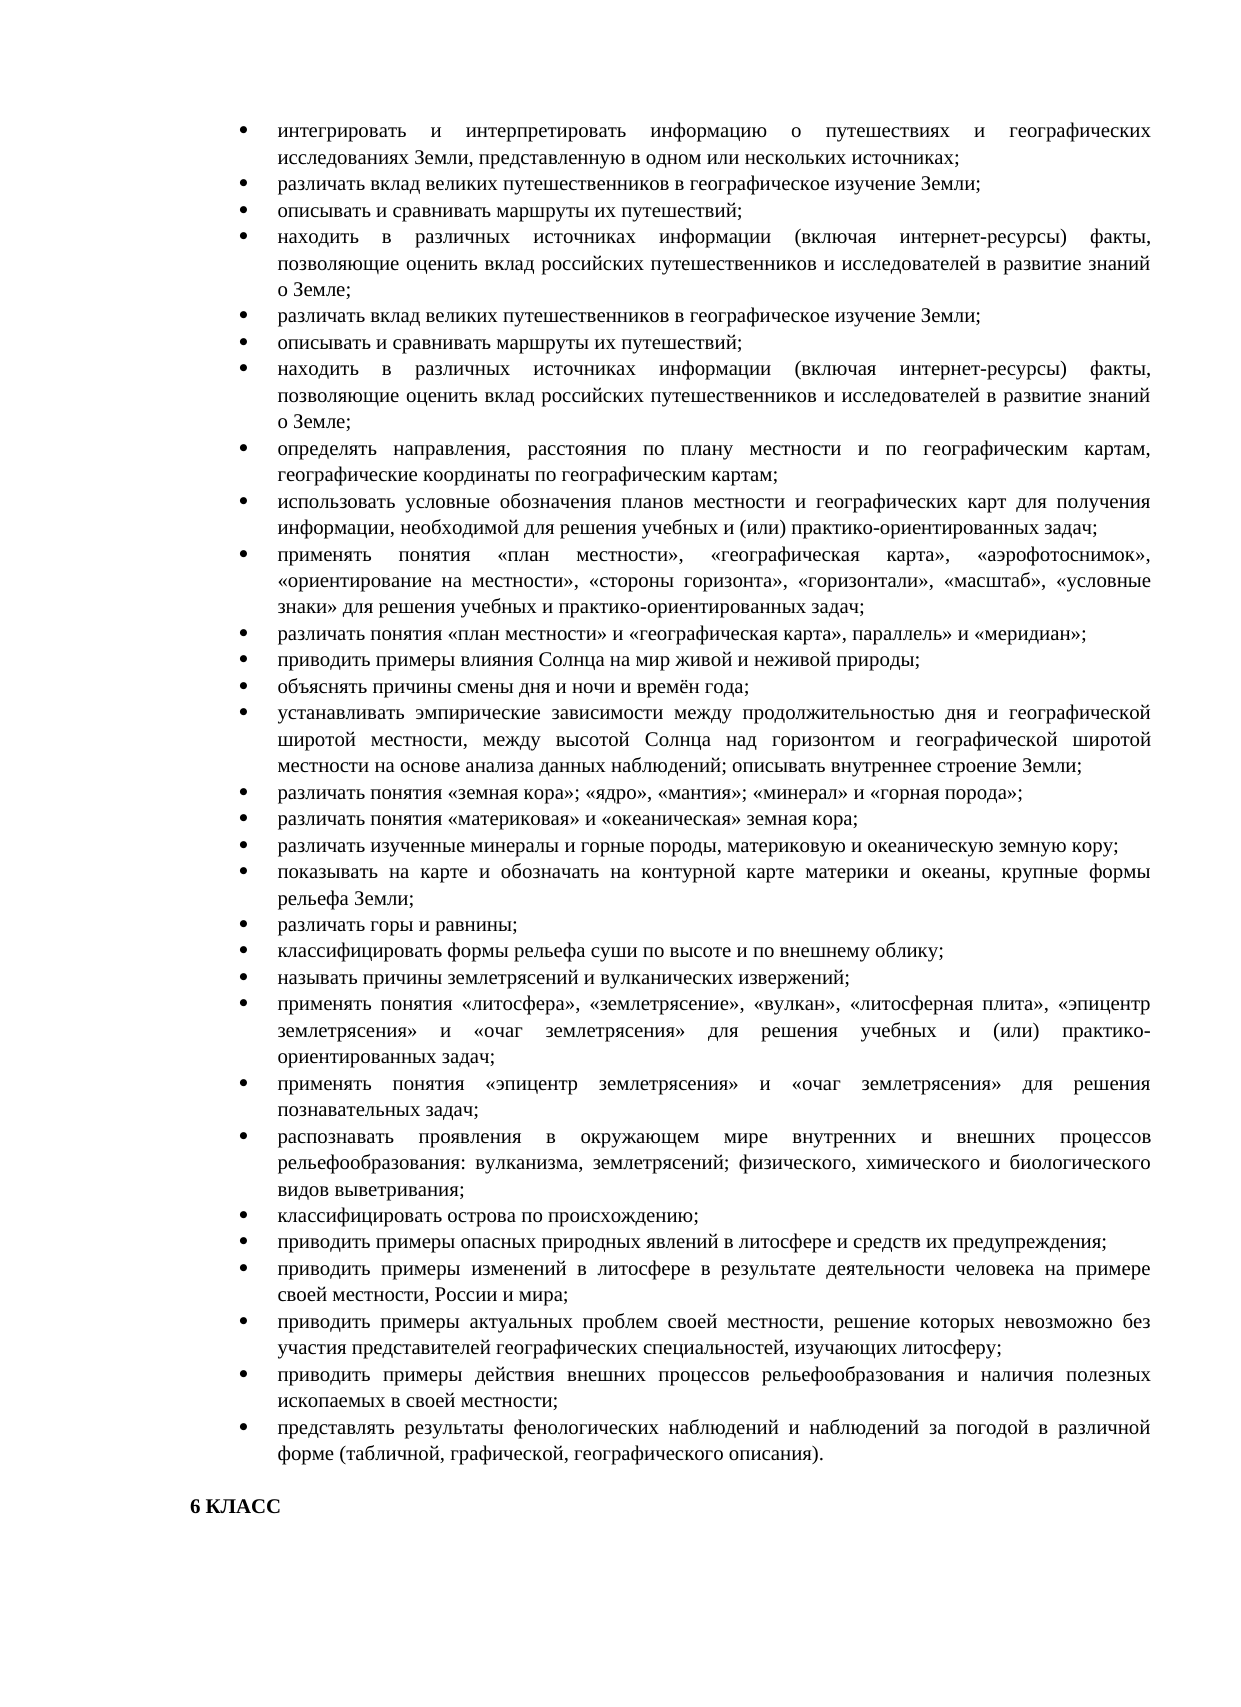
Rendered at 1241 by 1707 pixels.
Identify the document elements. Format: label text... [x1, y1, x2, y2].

list интегрировать и интерпретировать информацию о путешествиях и географических исследованиях Земли, представленную в одном или нескольких источниках; [240, 118, 1152, 169]
list описывать и сравнивать маршруты их путешествий; [240, 330, 1152, 354]
list классифицировать острова по происхождению; [240, 1203, 1152, 1227]
list представлять результаты фенологических наблюдений и наблюдений за погодой в различной форме (табличной, графической, географического описания). [240, 1414, 1152, 1465]
list определять направления, расстояния по плану местности и по географическим картам, географические координаты по географическим картам; [240, 436, 1152, 486]
list применять понятия «эпицентр землетрясения» и «очаг землетрясения» для решения познавательных задач; [240, 1071, 1152, 1121]
list применять понятия «литосфера», «землетрясение», «вулкан», «литосферная плита», «эпицентр землетрясения» и «очаг землетрясения» для решения учебных и (или) практико-ориентированных задач; [240, 991, 1152, 1068]
list распознавать проявления в окружающем мире внутренних и внешних процессов рельефообразования: вулканизма, землетрясений; физического, химического и биологического видов выветривания; [240, 1123, 1152, 1201]
list объяснять причины смены дня и ночи и времён года; [240, 674, 1152, 698]
list находить в различных источниках информации (включая интернет-ресурсы) факты, позволяющие оценить вклад российских путешественников и исследователей в развитие знаний о Земле; [240, 356, 1152, 433]
list приводить примеры действия внешних процессов рельефообразования и наличия полезных ископаемых в своей местности; [240, 1362, 1152, 1412]
list классифицировать формы рельефа суши по высоте и по внешнему облику; [240, 938, 1152, 962]
list различать вклад великих путешественников в географическое изучение Земли; [240, 303, 1152, 327]
list различать вклад великих путешественников в географическое изучение Земли; [240, 171, 1152, 195]
list устанавливать эмпирические зависимости между продолжительностью дня и географической широтой местности, между высотой Солнца над горизонтом и географической широтой местности на основе анализа данных наблюдений; описывать внутреннее строение Земли; [240, 700, 1152, 777]
list различать понятия «план местности» и «географическая карта», параллель» и «меридиан»; [240, 621, 1152, 645]
list различать понятия «земная кора»; «ядро», «мантия»; «минерал» и «горная порода»; [240, 779, 1152, 804]
list описывать и сравнивать маршруты их путешествий; [240, 197, 1152, 222]
list называть причины землетрясений и вулканических извержений; [240, 965, 1152, 989]
list находить в различных источниках информации (включая интернет-ресурсы) факты, позволяющие оценить вклад российских путешественников и исследователей в развитие знаний о Земле; [240, 224, 1152, 301]
text 6 КЛАСС [190, 1494, 1152, 1518]
list приводить примеры опасных природных явлений в литосфере и средств их предупреждения; [240, 1229, 1152, 1253]
list различать изученные минералы и горные породы, материковую и океаническую земную кору; [240, 832, 1152, 857]
list показывать на карте и обозначать на контурной карте материки и океаны, крупные формы рельефа Земли; [240, 859, 1152, 909]
list применять понятия «план местности», «географическая карта», «аэрофотоснимок», «ориентирование на местности», «стороны горизонта», «горизонтали», «масштаб», «условные знаки» для решения учебных и практико-ориентированных задач; [240, 541, 1152, 618]
list различать горы и равнины; [240, 912, 1152, 936]
list приводить примеры изменений в литосфере в результате деятельности человека на примере своей местности, России и мира; [240, 1256, 1152, 1306]
list использовать условные обозначения планов местности и географических карт для получения информации, необходимой для решения учебных и (или) практико-ориентированных задач; [240, 488, 1152, 539]
list приводить примеры актуальных проблем своей местности, решение которых невозможно без участия представителей географических специальностей, изучающих литосферу; [240, 1309, 1152, 1359]
list приводить примеры влияния Солнца на мир живой и неживой природы; [240, 647, 1152, 671]
list различать понятия «материковая» и «океаническая» земная кора; [240, 806, 1152, 830]
